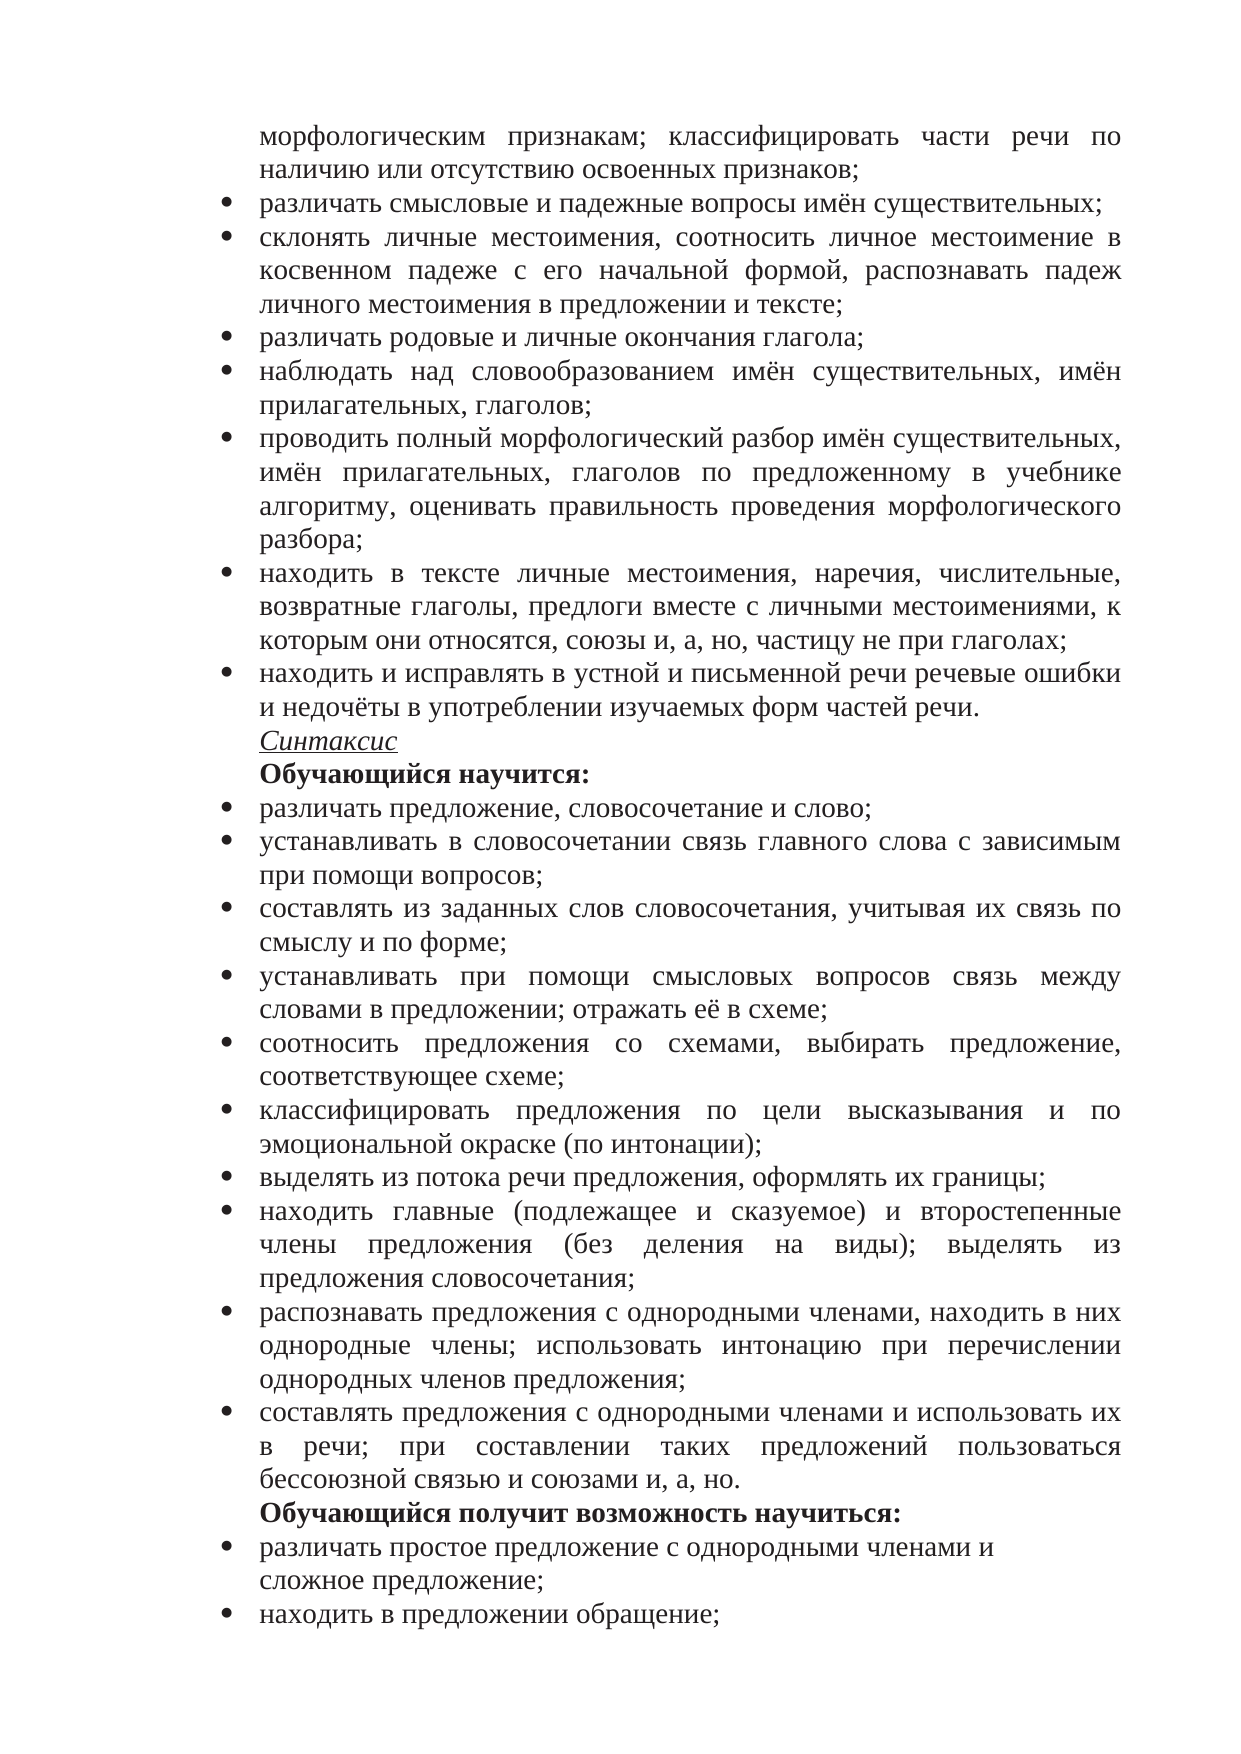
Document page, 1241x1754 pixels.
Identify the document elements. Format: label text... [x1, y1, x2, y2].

list Обучающийся получит возможность научиться: [259, 1495, 1122, 1529]
list Синтаксис [259, 723, 1122, 756]
list классифицировать предложения по цели высказывания и по эмоциональной окраске (по интонации); [222, 1092, 1122, 1159]
list распознавать предложения с однородными членами, находить в них однородные члены; использовать интонацию при перечислении однородных членов предложения; [222, 1294, 1122, 1394]
list устанавливать в словосочетании связь главного слова с зависимым при помощи вопросов; [222, 823, 1122, 891]
list различать родовые и личные окончания глагола; [222, 319, 1122, 353]
list составлять предложения с однородными членами и использовать их в речи; при составлении таких предложений пользоваться бессоюзной связью и союзами и, а, но. [222, 1394, 1122, 1495]
list различать предложение, словосочетание и слово; [222, 790, 1122, 823]
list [222, 118, 1122, 185]
list находить и исправлять в устной и письменной речи речевые ошибки и недочёты в употреблении изучаемых форм частей речи. [222, 655, 1122, 723]
list находить в предложении обращение; [222, 1596, 1122, 1629]
list выделять из потока речи предложения, оформлять их границы; [222, 1159, 1122, 1193]
list различать простое предложение с однородными членами и [222, 1529, 1122, 1562]
list устанавливать при помощи смысловых вопросов связь между словами в предложении; отражать её в схеме; [222, 958, 1122, 1025]
list проводить полный морфологический разбор имён существительных, имён прилагательных, глаголов по предложенному в учебнике алгоритму, оценивать правильность проведения морфологического разбора; [222, 420, 1122, 555]
list находить главные (подлежащее и сказуемое) и второстепенные члены предложения (без деления на виды); выделять из предложения словосочетания; [222, 1193, 1122, 1294]
list соотносить предложения со схемами, выбирать предложение, соответствующее схеме; [222, 1025, 1122, 1092]
list различать смысловые и падежные вопросы имён существительных; [222, 185, 1122, 219]
list сложное предложение; [259, 1562, 1122, 1596]
list склонять личные местоимения, соотносить личное местоимение в косвенном падеже с его начальной формой, распознавать падеж личного местоимения в предложении и тексте; [222, 219, 1122, 319]
list составлять из заданных слов словосочетания, учитывая их связь по смыслу и по форме; [222, 891, 1122, 958]
list Обучающийся научится: [259, 756, 1122, 790]
list находить в тексте личные местоимения, наречия, числительные, возвратные глаголы, предлоги вместе с личными местоимениями, к которым они относятся, союзы и, а, но, частицу не при глаголах; [222, 555, 1122, 655]
list наблюдать над словообразованием имён существительных, имён прилагательных, глаголов; [222, 353, 1122, 420]
